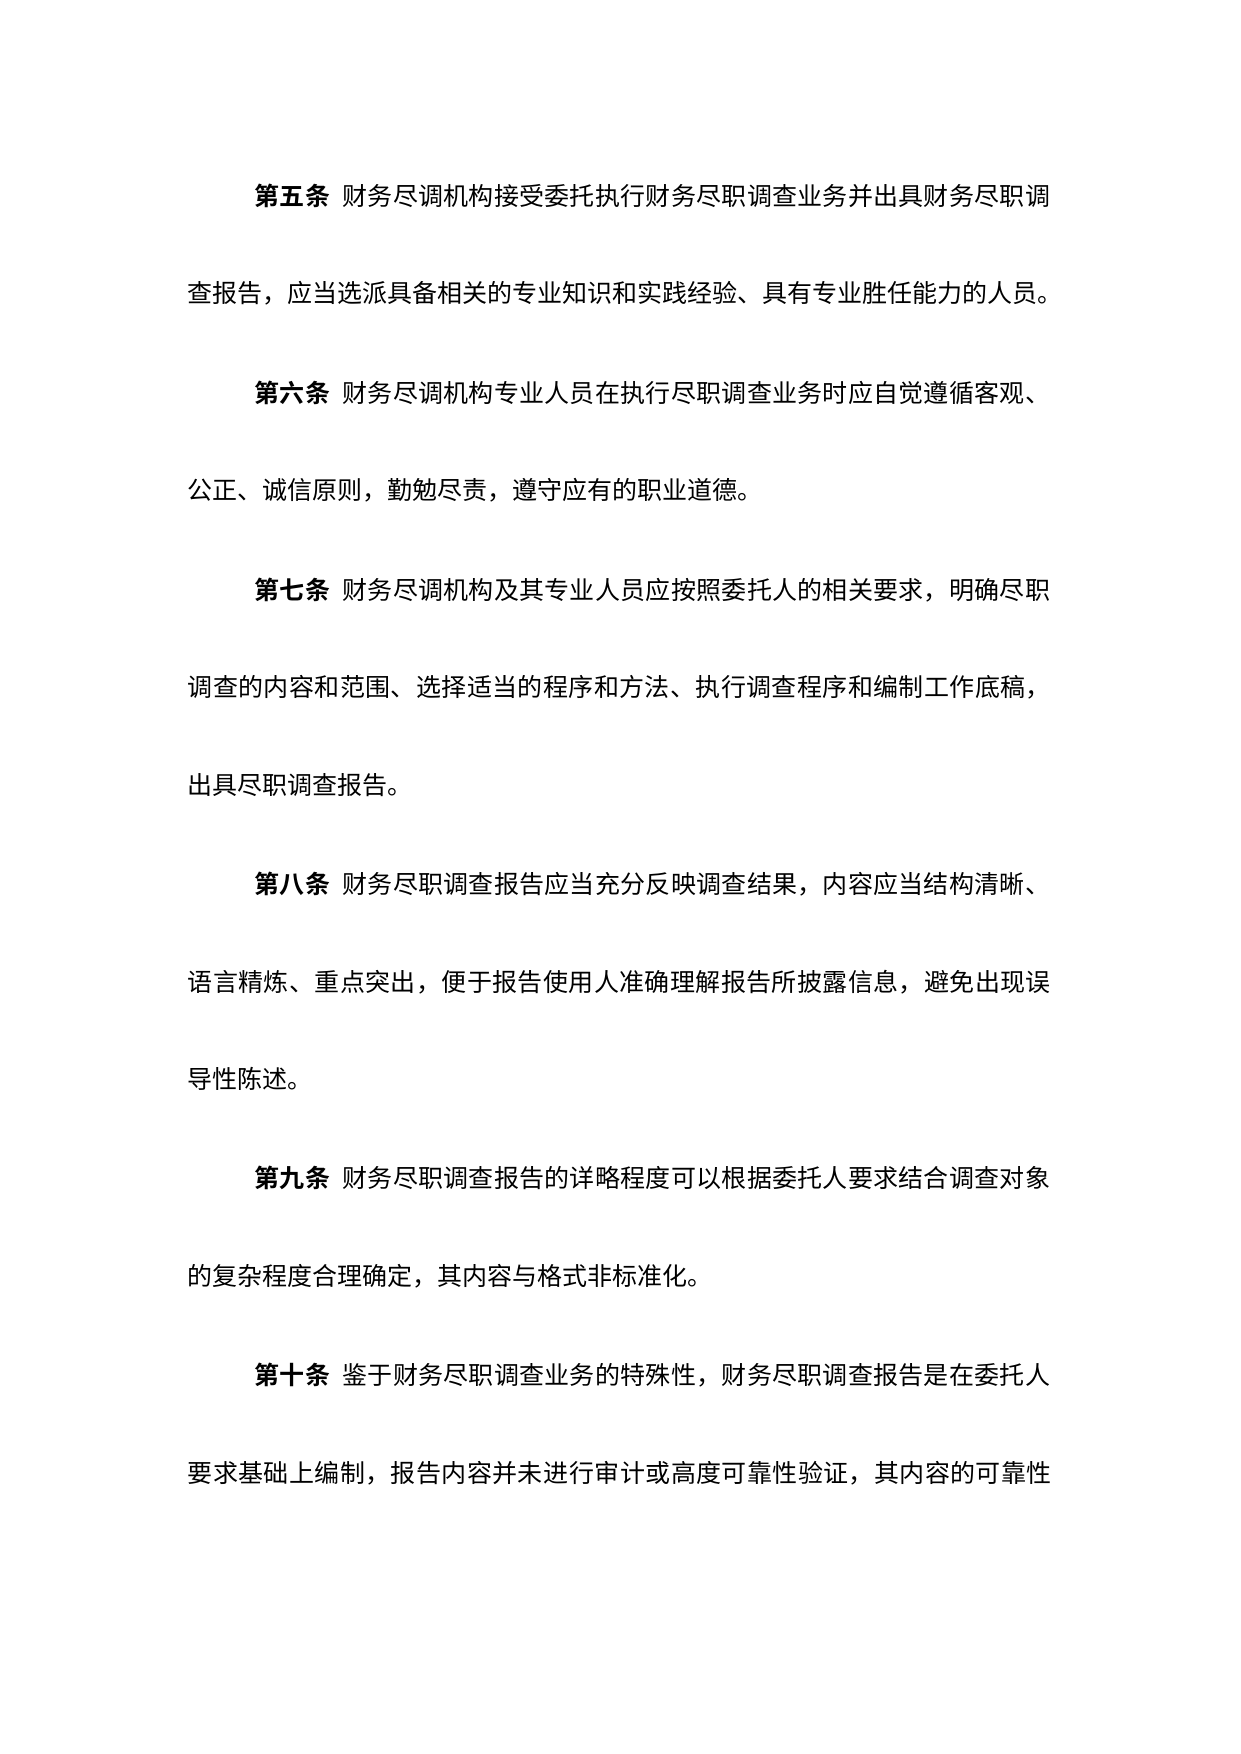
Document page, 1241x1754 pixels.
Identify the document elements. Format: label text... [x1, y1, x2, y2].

text 第九条 财务尽职调查报告的详略程度可以根据委托人要求结合调查对象的复杂程度合理确定，其内容与格式非标准化。 [187, 1144, 1053, 1307]
text 第七条 财务尽调机构及其专业人员应按照委托人的相关要求，明确尽职调查的内容和范围、选择适当的程序和方法、执行调查程序和编制工作底稿，出具尽职调查报告。 [187, 556, 1053, 816]
text 第八条 财务尽职调查报告应当充分反映调查结果，内容应当结构清晰、语言精炼、重点突出，便于报告使用人准确理解报告所披露信息，避免出现误导性陈述。 [187, 850, 1053, 1110]
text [187, 1341, 1053, 1504]
text 第六条 财务尽调机构专业人员在执行尽职调查业务时应自觉遵循客观、公正、诚信原则，勤勉尽责，遵守应有的职业道德。 [187, 359, 1053, 521]
text 第五条 财务尽调机构接受委托执行财务尽职调查业务并出具财务尽职调查报告，应当选派具备相关的专业知识和实践经验、具有专业胜任能力的人员。 [187, 162, 1053, 324]
